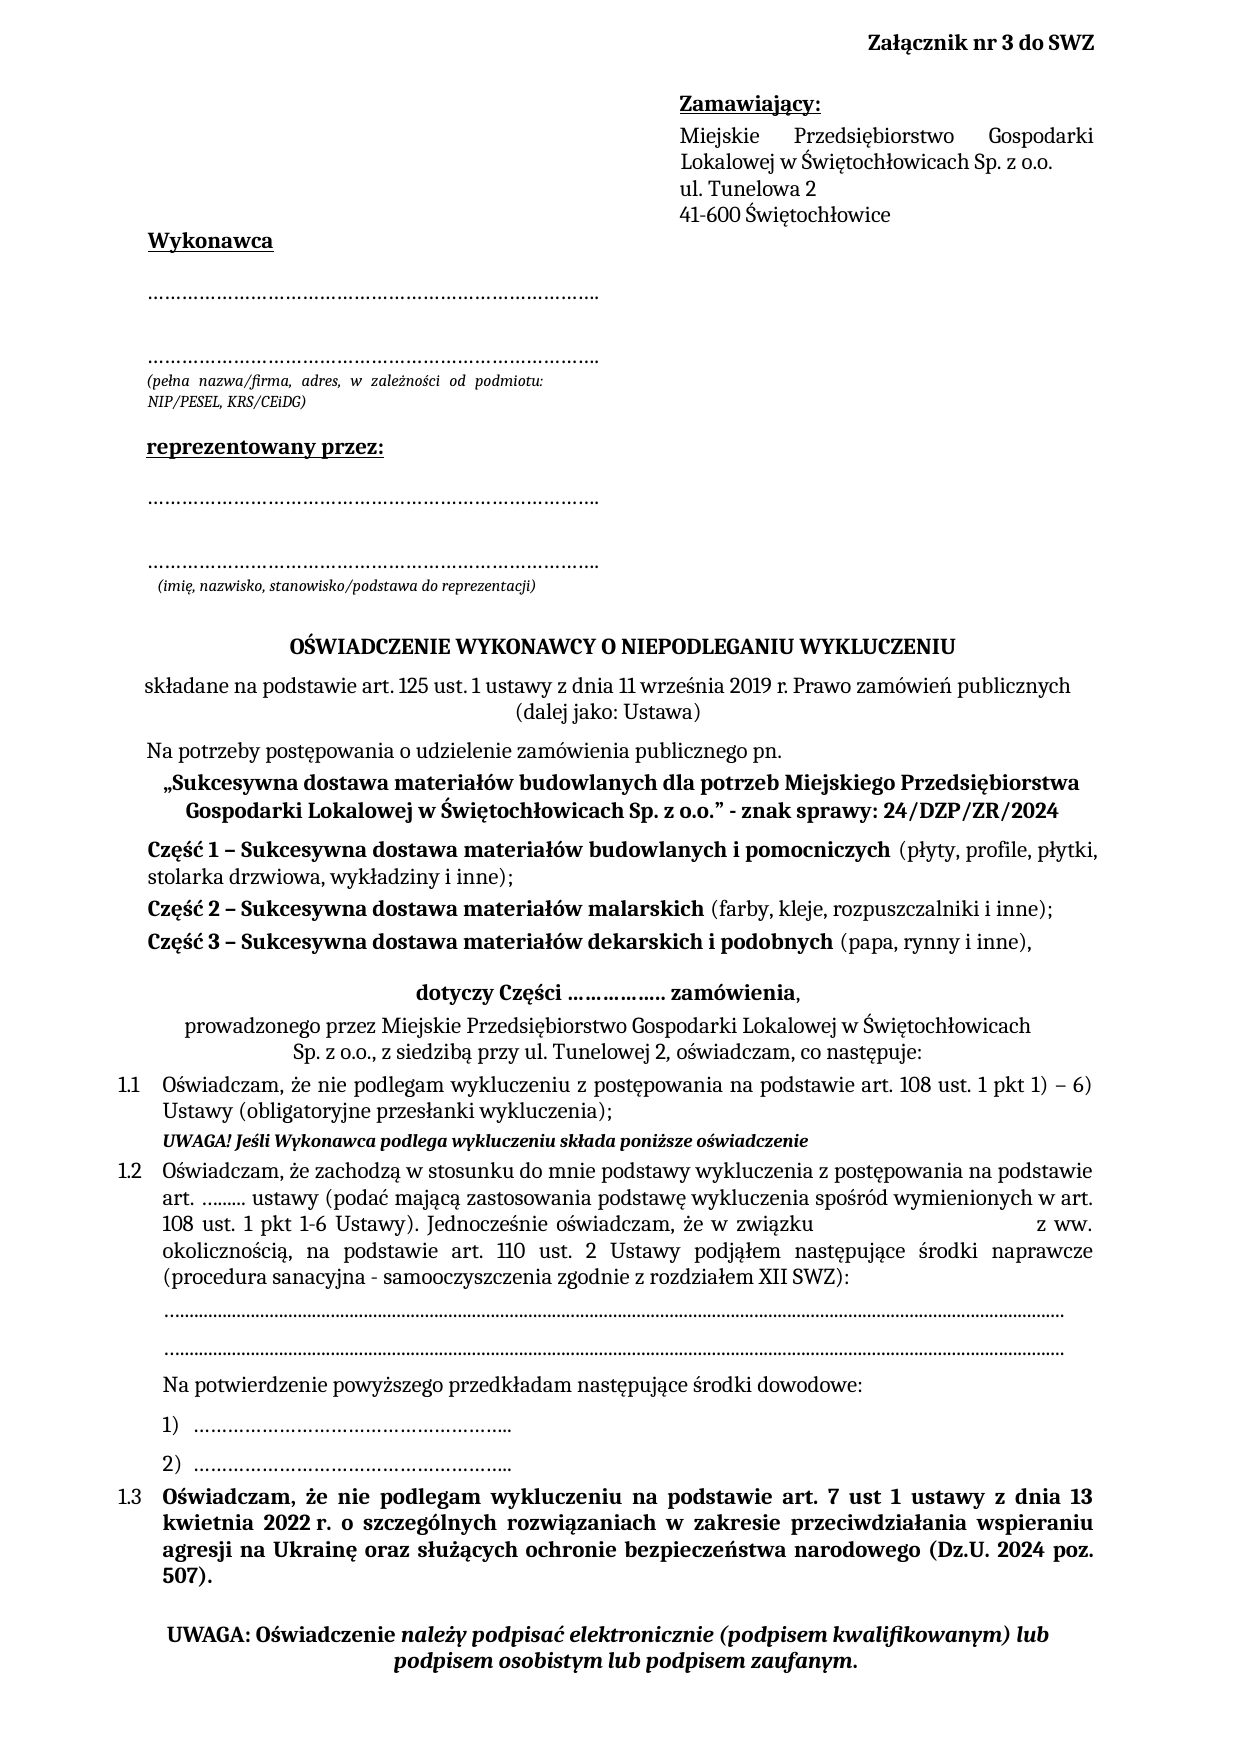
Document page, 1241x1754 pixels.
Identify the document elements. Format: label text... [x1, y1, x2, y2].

list Oświadczam, że zachodzą w stosunku do mnie podstawy wykluczenia z postępowania na podstawie art. …...... ustawy (podać mającą zastosowania podstawę wykluczenia spośród wymienionych w art. 108 ust. 1 pkt 1-6 Ustawy). Jednocześnie oświadczam, że w związku z ww. okolicznością, na podstawie art. 110 ust. 2 Ustawy podjąłem następujące środki naprawcze (procedura sanacyjna - samooczyszczenia zgodnie z rozdziałem XII SWZ): [118, 1158, 1094, 1290]
text (imię, nazwisko, stanowisko/podstawa do reprezentacji) [146, 576, 544, 596]
list ……………………………………………….. [162, 1412, 1095, 1438]
text dotyczy Części …………….. zamówienia, [118, 980, 1098, 1006]
text …............................................................................................................................................................................................ [162, 1296, 1094, 1323]
text …............................................................................................................................................................................................ [162, 1335, 1094, 1361]
text Na potrzeby postępowania o udzielenie zamówienia publicznego pn. [146, 738, 1094, 764]
list ……………………………………………….. [162, 1451, 1095, 1478]
text ul. Tunelowa 2 [145, 176, 909, 202]
text OŚWIADCZENIE WYKONAWCY O NIEPODLEGANIU WYKLUCZENIU [148, 633, 311, 660]
text ……………………………………………………………………. [146, 279, 1094, 306]
text ……………………………………………………………………. [146, 548, 1094, 574]
text Część 1 – Sukcesywna dostawa materiałów budowlanych i pomocniczych (płyty, profile, płytki, stolarka drzwiowa, wykładziny i inne); [148, 837, 1098, 890]
text ……………………………………………………………………. [146, 343, 1094, 369]
text reprezentowany przez: [146, 434, 544, 461]
text ……………………………………………………………………. [146, 484, 1094, 511]
text Zamawiający: [606, 90, 1098, 117]
text OŚWIADCZENIE WYKONAWCY O NIEPODLEGANIU WYKLUCZENIU [312, 633, 1098, 660]
text Część 2 – Sukcesywna dostawa materiałów malarskich (farby, kleje, rozpuszczalniki i inne); [148, 896, 1098, 922]
text prowadzonego przez Miejskie Przedsiębiorstwo Gospodarki Lokalowej w Świętochłowicach Sp. z o.o., z siedzibą przy ul. Tunelowej 2, oświadczam, co następuje: [118, 1013, 1098, 1065]
text UWAGA: Oświadczenie należy podpisać elektronicznie (podpisem kwalifikowanym) lub podpisem osobistym lub podpisem zaufanym. [118, 1622, 1098, 1674]
list Oświadczam, że nie podlegam wykluczeniu z postępowania na podstawie art. 108 ust. 1 pkt 1) – 6) Ustawy (obligatoryjne przesłanki wykluczenia); [118, 1072, 1094, 1124]
text 41-600 Świętochłowice [145, 202, 909, 228]
text Część 3 – Sukcesywna dostawa materiałów dekarskich i podobnych (papa, rynny i inne), [148, 929, 1098, 955]
text (pełna nazwa/firma, adres, w zależności od podmiotu: NIP/PESEL, KRS/CEiDG) [146, 371, 544, 411]
list Oświadczam, że nie podlegam wykluczeniu na podstawie art. 7 ust 1 ustawy z dnia 13 kwietnia 2022 r. o szczególnych rozwiązaniach w zakresie przeciwdziałania wspieraniu agresji na Ukrainę oraz służących ochronie bezpieczeństwa narodowego (Dz.U. 2024 poz. 507). [118, 1484, 1095, 1589]
text Na potwierdzenie powyższego przedkładam następujące środki dowodowe: [118, 1372, 1095, 1399]
text składane na podstawie art. 125 ust. 1 ustawy z dnia 11 września 2019 r. Prawo zamówień publicznych (dalej jako: Ustawa) [118, 672, 1098, 725]
text Wykonawca [148, 228, 909, 254]
text Miejskie Przedsiębiorstwo Gospodarki Lokalowej w Świętochłowicach Sp. z o.o. [679, 123, 1094, 176]
text „Sukcesywna dostawa materiałów budowlanych dla potrzeb Miejskiego Przedsiębiorstwa Gospodarki Lokalowej w Świętochłowicach Sp. z o.o.” - znak sprawy: 24/DZP/ZR/2024 [146, 770, 1098, 824]
text UWAGA! Jeśli Wykonawca podlega wykluczeniu składa poniższe oświadczenie [162, 1131, 1094, 1152]
subtitle Załącznik nr 3 do SWZ [118, 29, 1094, 56]
